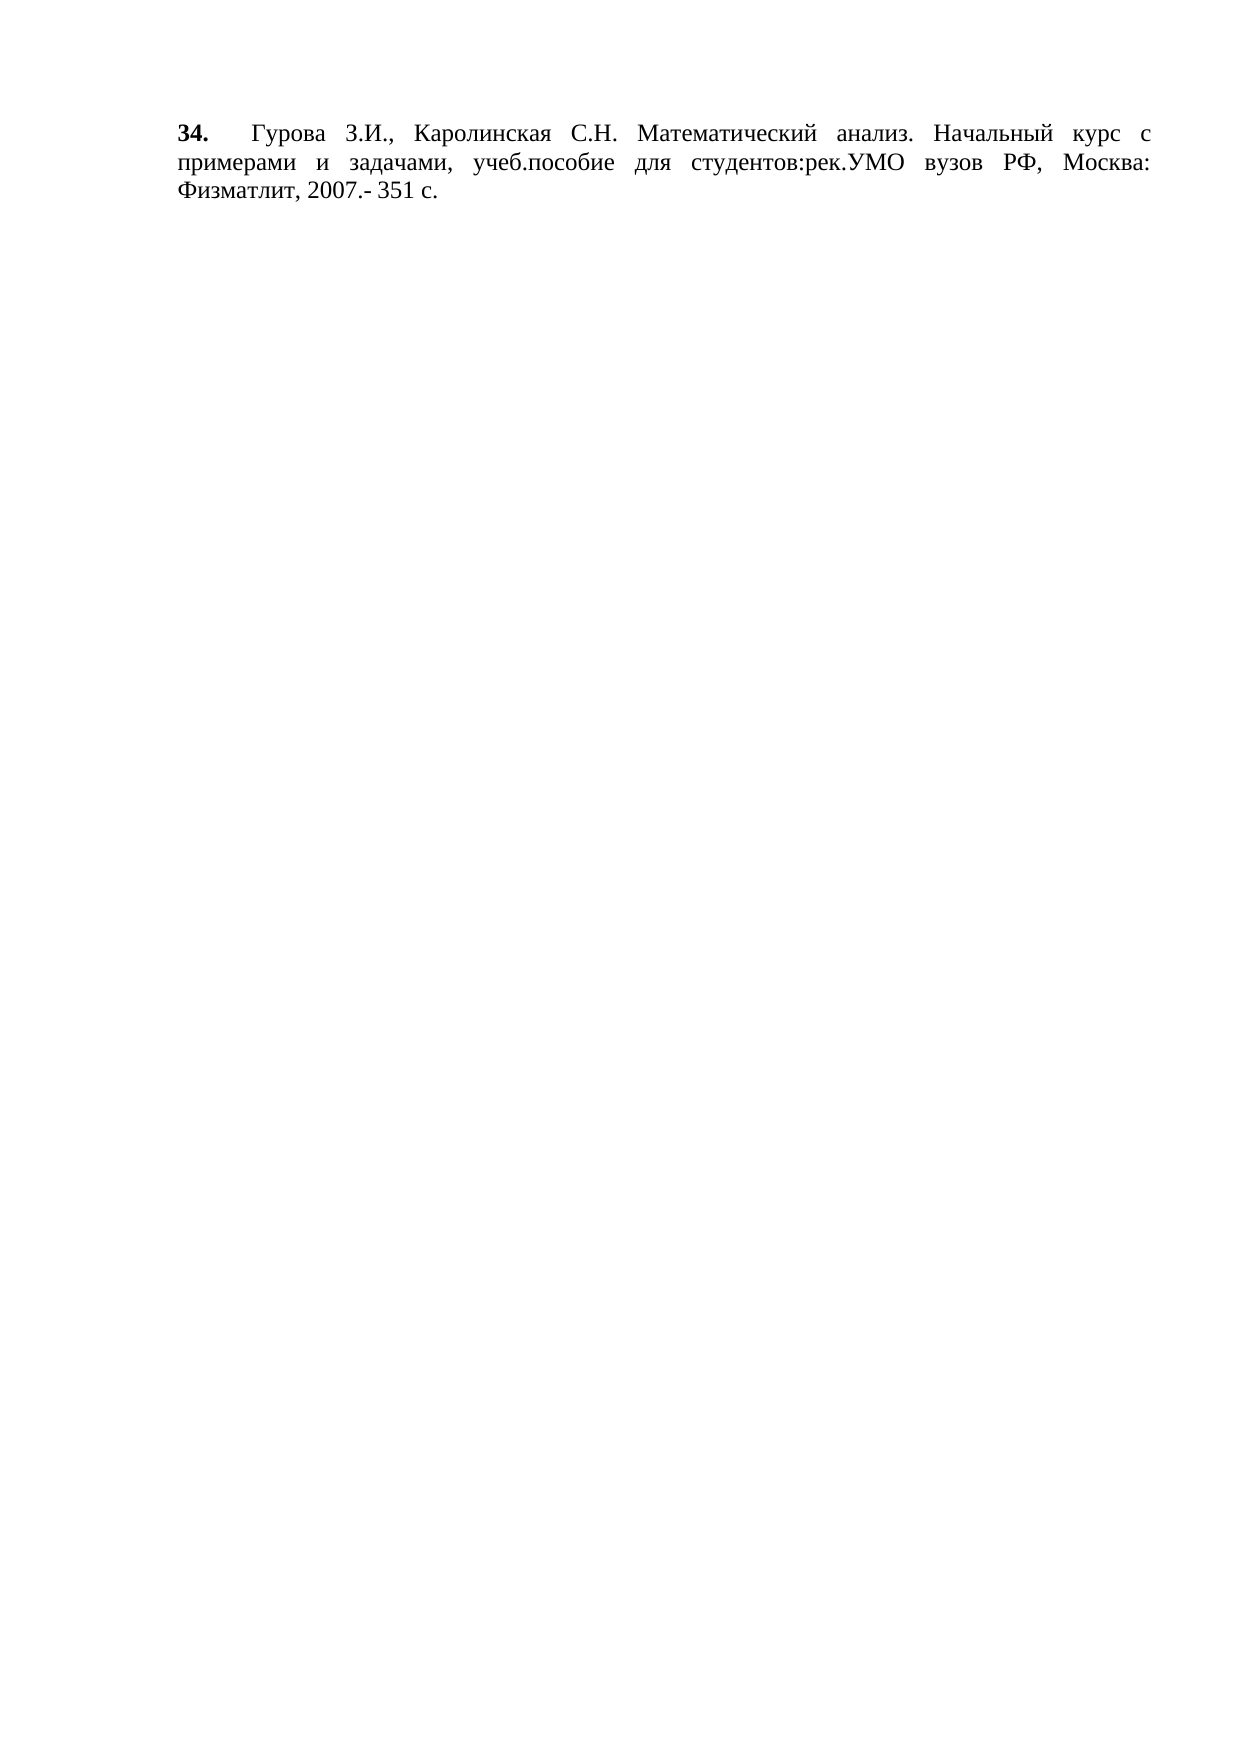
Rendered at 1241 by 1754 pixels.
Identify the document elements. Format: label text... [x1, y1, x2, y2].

list Гурова З.И., Каролинская С.Н. Математический анализ. Начальный курс с примерами и задачами, учеб.пособие для студентов:рек.УМО вузов РФ, Москва: Физматлит, 2007.- 351 с. [177, 118, 1152, 205]
